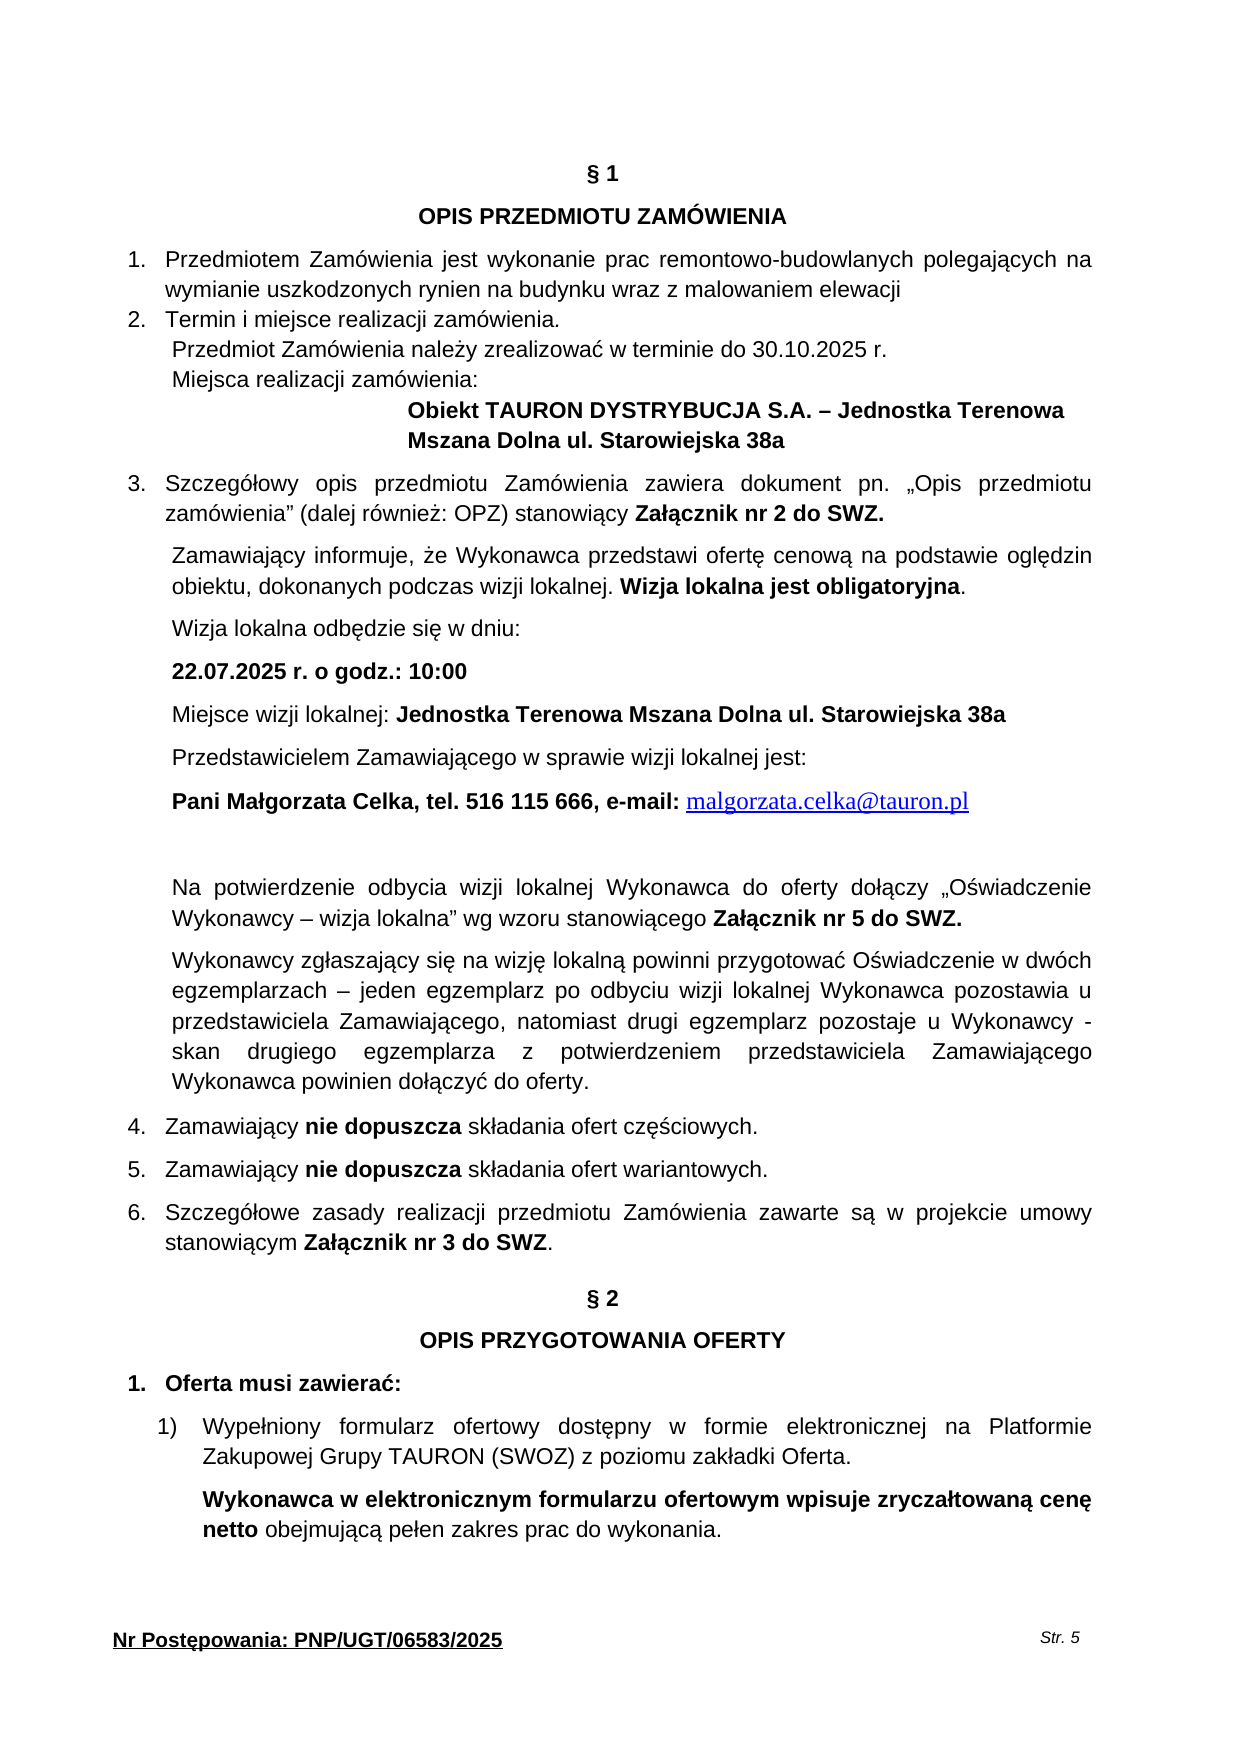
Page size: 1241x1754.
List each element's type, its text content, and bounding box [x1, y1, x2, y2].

list Zamawiający nie dopuszcza składania ofert częściowych. [127, 1111, 1093, 1139]
text 22.07.2025 r. o godz.: 10:00 [172, 658, 1093, 684]
list Zamawiający nie dopuszcza składania ofert wariantowych. [127, 1156, 1093, 1183]
subtitle OPIS PRZYGOTOWANIA OFERTY [112, 1327, 1093, 1353]
text Wykonawca w elektronicznym formularzu ofertowym wpisuje zryczałtowaną cenę netto obejmującą pełen zakres prac do wykonania. [202, 1486, 1093, 1542]
list Przedmiotem Zamówienia jest wykonanie prac remontowo-budowlanych polegających na wymianie uszkodzonych rynien na budynku wraz z malowaniem elewacji [127, 246, 1093, 302]
list Termin i miejsce realizacji zamówienia. [127, 306, 1093, 332]
text Wizja lokalna odbędzie się w dniu: [172, 615, 1093, 642]
list Szczegółowe zasady realizacji przedmiotu Zamówienia zawarte są w projekcie umowy stanowiącym Załącznik nr 3 do SWZ. [127, 1199, 1093, 1256]
list Wypełniony formularz ofertowy dostępny w formie elektronicznej na Platformie Zakupowej Grupy TAURON (SWOZ) z poziomu zakładki Oferta. [157, 1413, 1093, 1469]
subtitle OPIS PRZEDMIOTU ZAMÓWIENIA [112, 203, 1093, 229]
list Oferta musi zawierać: [127, 1370, 1093, 1396]
text Przedstawicielem Zamawiającego w sprawie wizji lokalnej jest: [172, 743, 1093, 770]
text Pani Małgorzata Celka, tel. 516 115 666, e-mail: malgorzata.celka@tauron.pl [172, 786, 1093, 815]
text Wykonawcy zgłaszający się na wizję lokalną powinni przygotować Oświadczenie w dwóch egzemplarzach – jeden egzemplarz po odbyciu wizji lokalnej Wykonawca pozostawia u przedstawiciela Zamawiającego, natomiast drugi egzemplarz pozostaje u Wykonawcy - skan drugiego egzemplarza z potwierdzeniem przedstawiciela Zamawiającego Wykonawca powinien dołączyć do oferty. [172, 947, 1093, 1094]
subtitle § 1 [112, 160, 1093, 186]
text Zamawiający informuje, że Wykonawca przedstawi ofertę cenową na podstawie oględzin obiektu, dokonanych podczas wizji lokalnej. Wizja lokalna jest obligatoryjna. [172, 542, 1093, 599]
list Obiekt TAURON DYSTRYBUCJA S.A. – Jednostka Terenowa Mszana Dolna ul. Starowiejska 38a [407, 397, 1093, 453]
text Na potwierdzenie odbycia wizji lokalnej Wykonawca do oferty dołączy „Oświadczenie Wykonawcy – wizja lokalna” wg wzoru stanowiącego Załącznik nr 5 do SWZ. [172, 874, 1093, 931]
list Szczegółowy opis przedmiotu Zamówienia zawiera dokument pn. „Opis przedmiotu zamówienia” (dalej również: OPZ) stanowiący Załącznik nr 2 do SWZ. [127, 469, 1093, 526]
list Miejsca realizacji zamówienia: [172, 366, 1093, 393]
subtitle § 2 [112, 1284, 1093, 1311]
text Miejsce wizji lokalnej: Jednostka Terenowa Mszana Dolna ul. Starowiejska 38a [172, 701, 1093, 727]
list Przedmiot Zamówienia należy zrealizować w terminie do 30.10.2025 r. [172, 336, 1093, 362]
